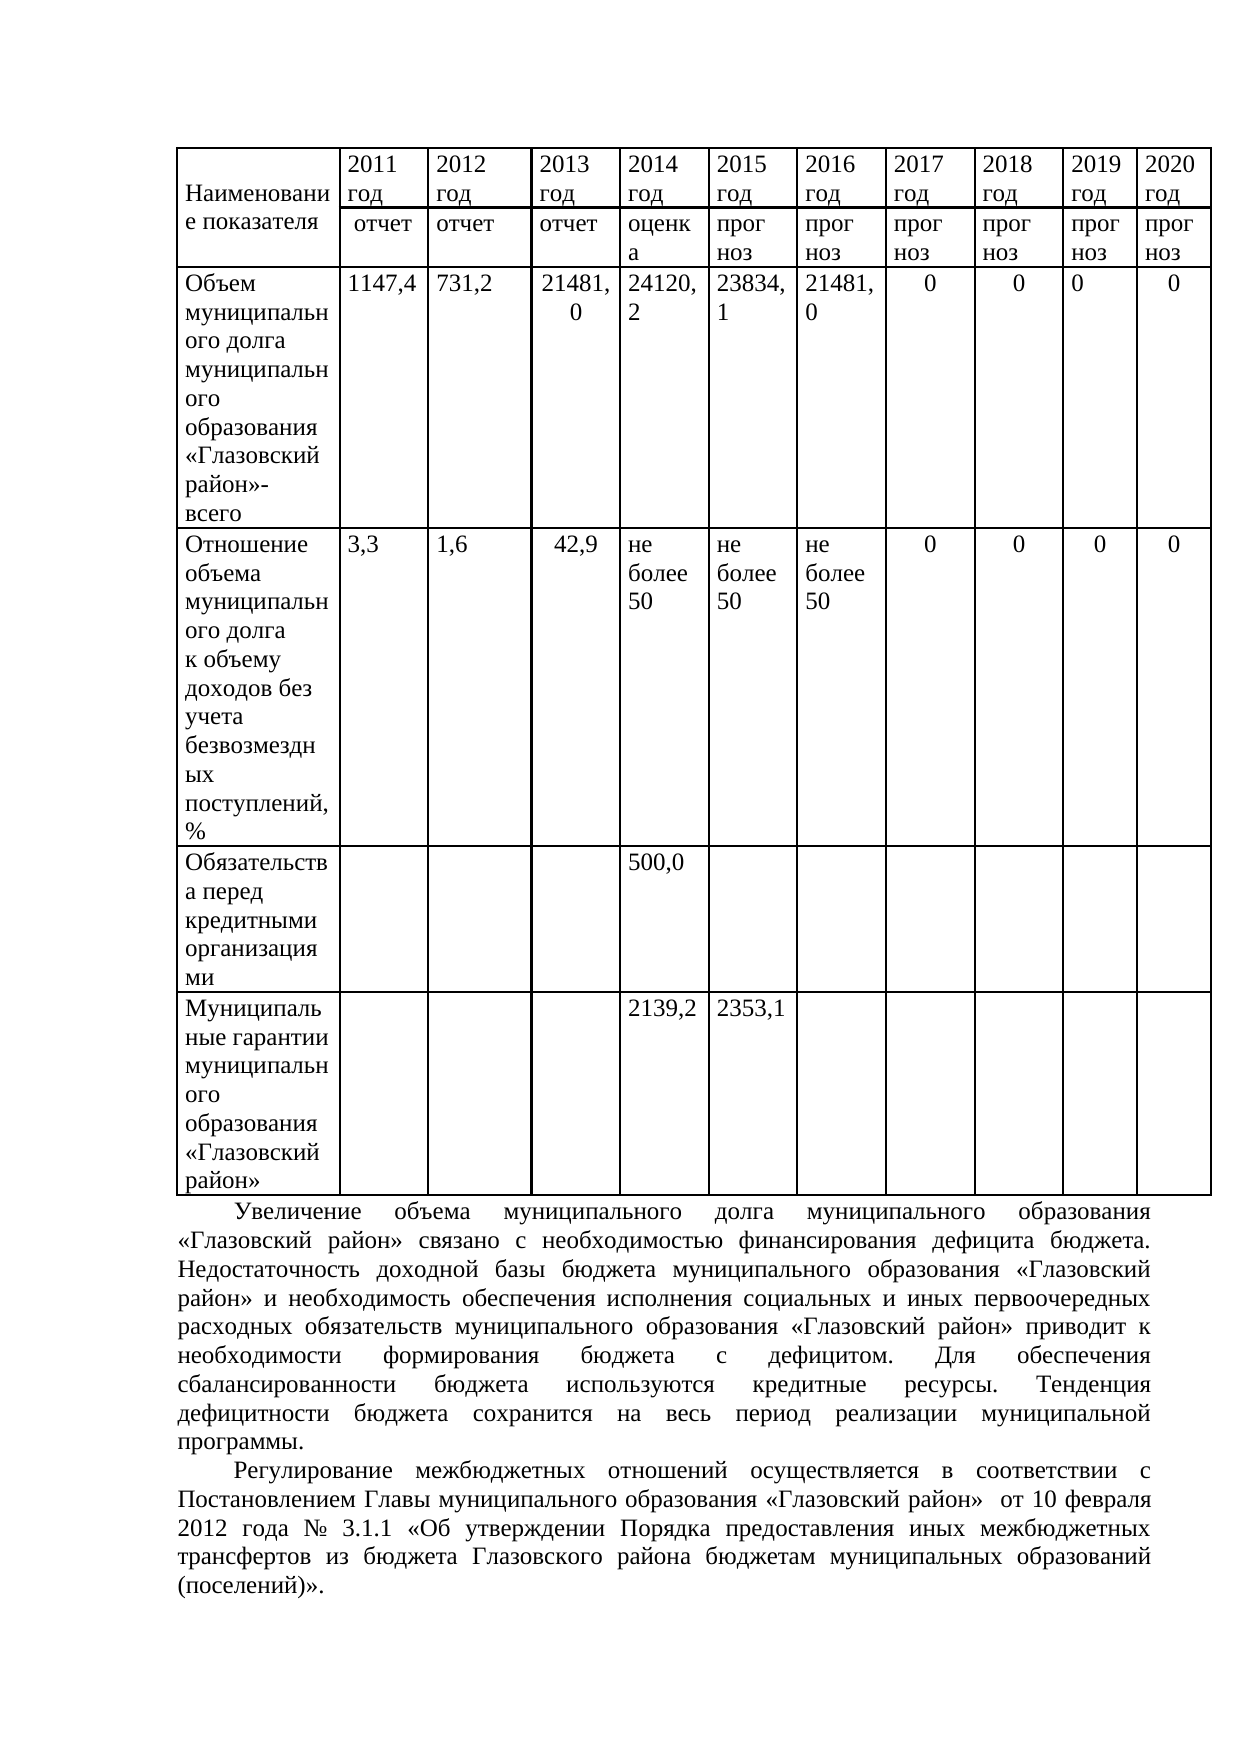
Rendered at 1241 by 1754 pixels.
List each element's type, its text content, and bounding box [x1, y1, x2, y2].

table_cell [976, 847, 1062, 991]
table_cell [887, 847, 974, 991]
table_cell 1147,4 [341, 268, 427, 527]
table_cell [341, 847, 427, 991]
table_cell прог ноз [887, 209, 974, 266]
table_header 2019 год [1064, 149, 1136, 206]
table_cell не более 50 [710, 529, 796, 845]
table_header 2012 год [429, 149, 530, 206]
text Увеличение объема муниципального долга муниципального образования «Глазовский район» связано с необходимостью финансирования дефицита бюджета. Недостаточность доходной базы бюджета муниципального образования «Глазовский район» и необходимость обеспечения исполнения социальных и иных первоочередных расходных обязательств муниципального образования «Глазовский район» приводит к необходимости формирования бюджета с дефицитом. Для обеспечения сбалансированности бюджета используются кредитные ресурсы. Тенденция дефицитности бюджета сохранится на весь период реализации муниципальной программы. [177, 1196, 1152, 1455]
table_cell 1,6 [429, 529, 530, 845]
table_cell [1138, 993, 1210, 1194]
table_cell [533, 993, 619, 1194]
table_header 2016 год [798, 149, 885, 206]
table_cell [887, 993, 974, 1194]
table_cell 0 [976, 529, 1062, 845]
table_cell отчет [341, 209, 427, 266]
table_cell [341, 993, 427, 1194]
table_cell [1138, 847, 1210, 991]
table_header Наименование показателя [178, 149, 339, 266]
table_cell [798, 847, 885, 991]
table_cell [710, 847, 796, 991]
table_header 2011 год [341, 149, 427, 206]
table_cell 0 [1138, 268, 1210, 527]
table_cell [1064, 993, 1136, 1194]
table_cell 0 [887, 529, 974, 845]
table_cell 21481,0 [798, 268, 885, 527]
table_header 2013 год [533, 149, 619, 206]
table_cell 500,0 [621, 847, 708, 991]
table_cell прог ноз [798, 209, 885, 266]
table_cell 2139,2 [621, 993, 708, 1194]
table_cell [798, 993, 885, 1194]
table_cell прог ноз [710, 209, 796, 266]
table_cell отчет [533, 209, 619, 266]
table_cell не более 50 [621, 529, 708, 845]
table_cell не более 50 [798, 529, 885, 845]
table_header 2015 год [710, 149, 796, 206]
table_cell 0 [1064, 529, 1136, 845]
table_cell Отношение объема муниципального долга к объему доходов без учета безвозмездных поступлений, % [178, 529, 339, 845]
table_header 2018 год [976, 149, 1062, 206]
table_cell 0 [1138, 529, 1210, 845]
table_cell [533, 847, 619, 991]
table_cell 0 [1064, 268, 1136, 527]
table_cell [429, 993, 530, 1194]
table_cell 24120,2 [621, 268, 708, 527]
table_cell [976, 993, 1062, 1194]
table_cell прог ноз [1138, 209, 1210, 266]
table_cell [1064, 847, 1136, 991]
table_header 2020 год [1138, 149, 1210, 206]
table_cell Объем муниципального долга муниципального образования «Глазовский район»- всего [178, 268, 339, 527]
table_header 2017 год [887, 149, 974, 206]
table_cell Муниципальные гарантии муниципального образования «Глазовский район» [178, 993, 339, 1194]
table_cell прог ноз [1064, 209, 1136, 266]
table_header 2014 год [621, 149, 708, 206]
table_cell [429, 847, 530, 991]
table_cell 2353,1 [710, 993, 796, 1194]
table_cell 42,9 [533, 529, 619, 845]
table_cell 0 [887, 268, 974, 527]
table_cell отчет [429, 209, 530, 266]
table_cell прог ноз [976, 209, 1062, 266]
table_cell 23834,1 [710, 268, 796, 527]
table_cell 0 [976, 268, 1062, 527]
table_cell оценка [621, 209, 708, 266]
table_cell Обязательства перед кредитными организациями [178, 847, 339, 991]
table_cell 3,3 [341, 529, 427, 845]
table_cell 731,2 [429, 268, 530, 527]
table_cell 21481,0 [533, 268, 619, 527]
text Регулирование межбюджетных отношений осуществляется в соответствии с Постановлением Главы муниципального образования «Глазовский район» от 10 февраля 2012 года № 3.1.1 «Об утверждении Порядка предоставления иных межбюджетных трансфертов из бюджета Глазовского района бюджетам муниципальных образований (поселений)». [177, 1455, 1152, 1599]
